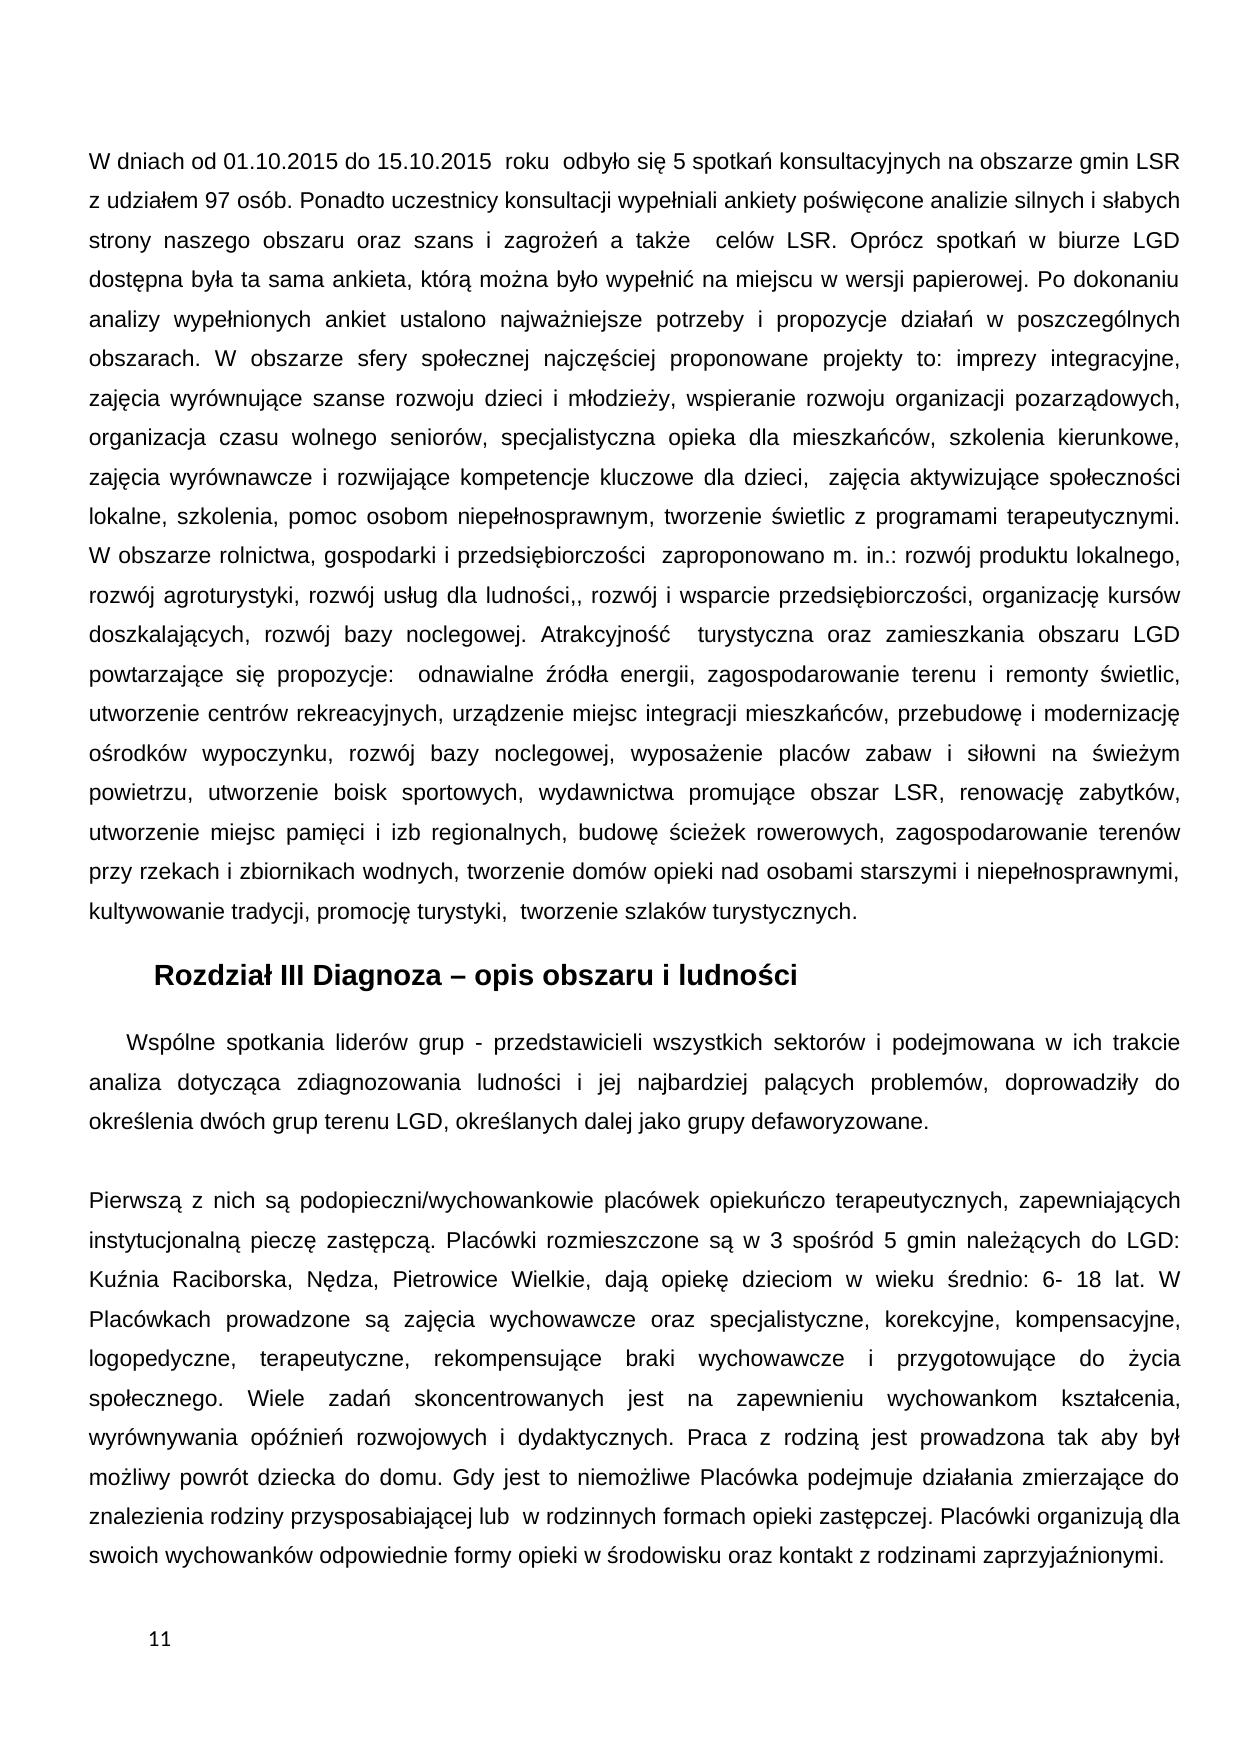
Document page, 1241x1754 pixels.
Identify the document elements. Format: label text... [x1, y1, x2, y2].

text Pierwszą z nich są podopieczni/wychowankowie placówek opiekuńczo terapeutycznych, zapewniających instytucjonalną pieczę zastępczą. Placówki rozmieszczone są w 3 spośród 5 gmin należących do LGD: Kuźnia Raciborska, Nędza, Pietrowice Wielkie, dają opiekę dzieciom w wieku średnio: 6- 18 lat. W Placówkach prowadzone są zajęcia wychowawcze oraz specjalistyczne, korekcyjne, kompensacyjne, logopedyczne, terapeutyczne, rekompensujące braki wychowawcze i przygotowujące do życia społecznego. Wiele zadań skoncentrowanych jest na zapewnieniu wychowankom kształcenia, wyrównywania opóźnień rozwojowych i dydaktycznych. Praca z rodziną jest prowadzona tak aby był możliwy powrót dziecka do domu. Gdy jest to niemożliwe Placówka podejmuje działania zmierzające do znalezienia rodziny przysposabiającej lub w rodzinnych formach opieki zastępczej. Placówki organizują dla swoich wychowanków odpowiednie formy opieki w środowisku oraz kontakt z rodzinami zaprzyjaźnionymi. [89, 1187, 1181, 1569]
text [89, 148, 1181, 924]
text Wspólne spotkania liderów grup - przedstawicieli wszystkich sektorów i podejmowana w ich trakcie analiza dotycząca zdiagnozowania ludności i jej najbardziej palących problemów, doprowadziły do określenia dwóch grup terenu LGD, określanych dalej jako grupy defaworyzowane. [89, 1029, 1181, 1134]
text Rozdział III Diagnoza – opis obszaru i ludności [154, 958, 1146, 992]
